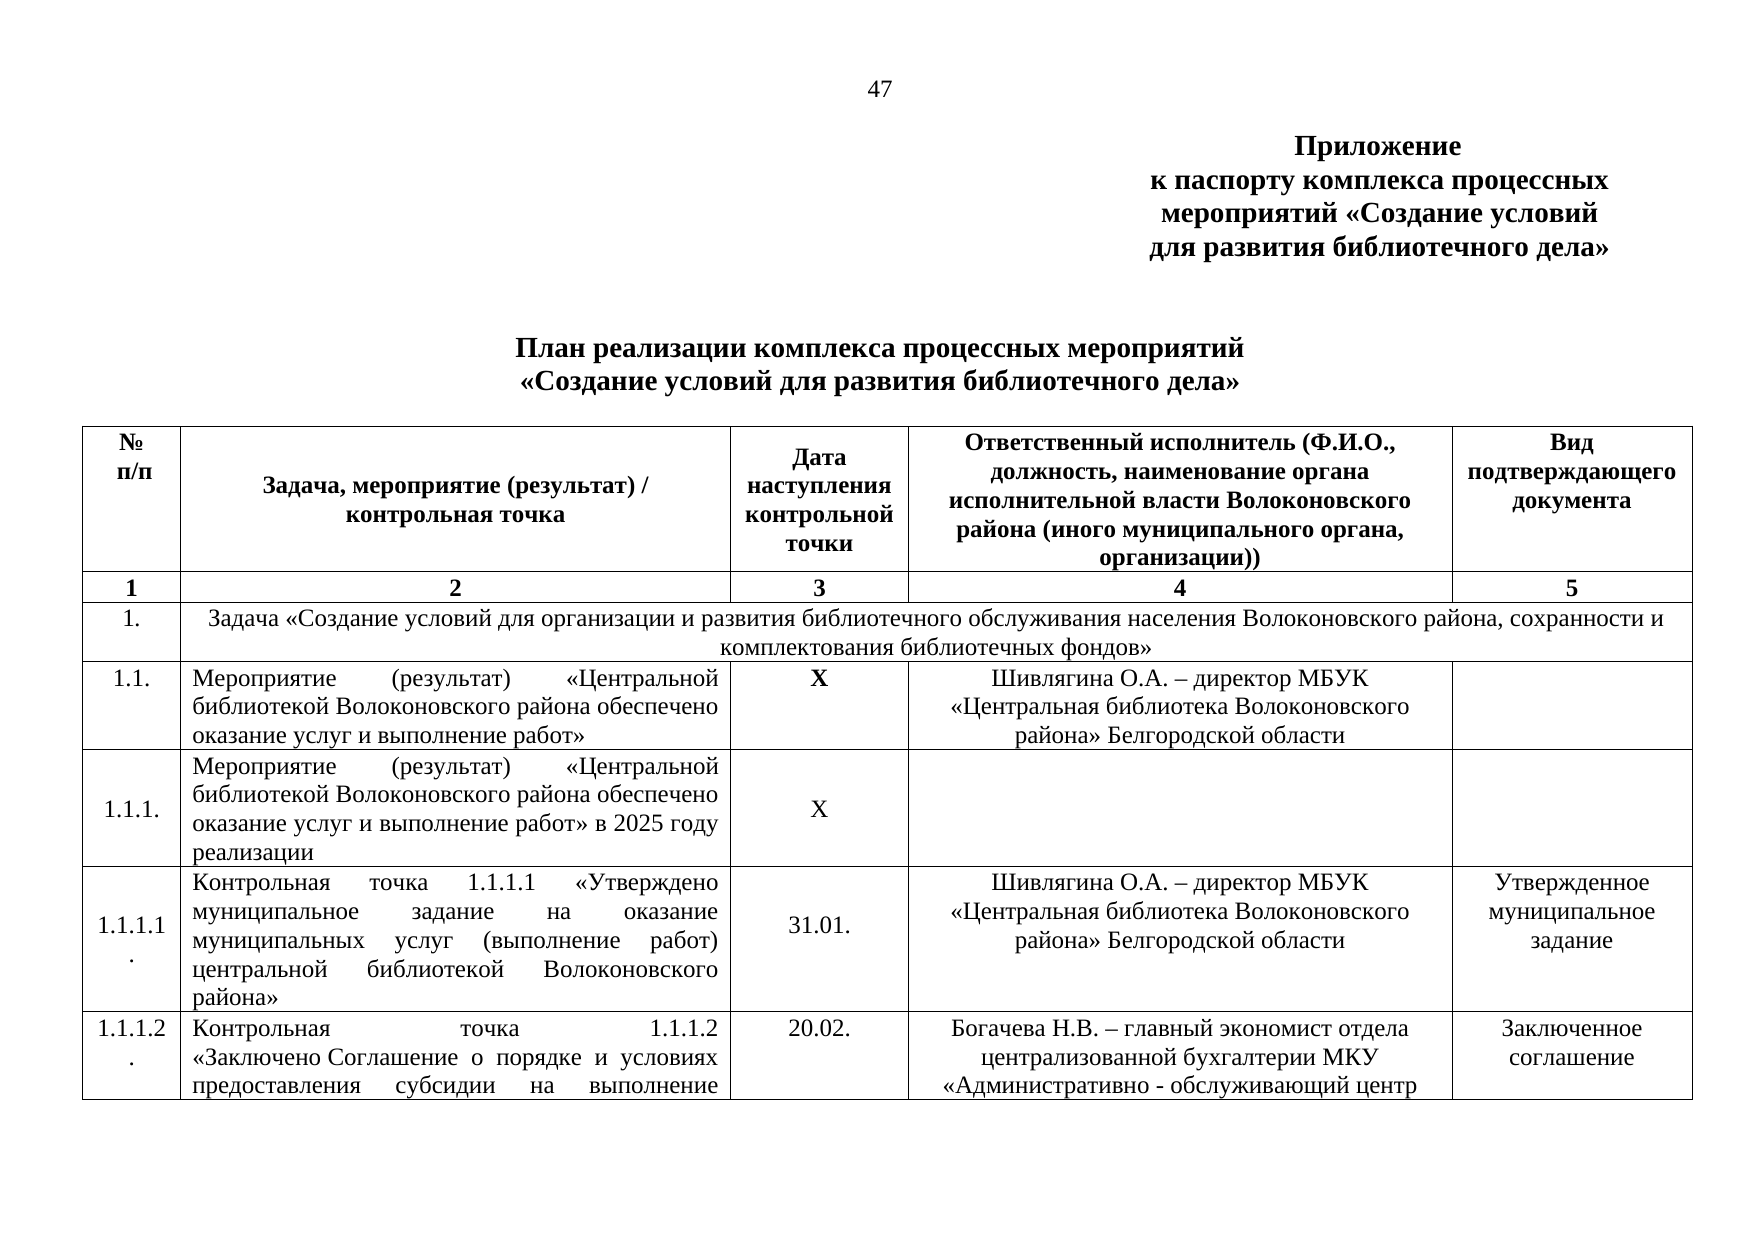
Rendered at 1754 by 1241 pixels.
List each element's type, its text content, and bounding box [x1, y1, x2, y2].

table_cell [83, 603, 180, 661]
subtitle План реализации комплекса процессных мероприятий [24, 330, 1736, 363]
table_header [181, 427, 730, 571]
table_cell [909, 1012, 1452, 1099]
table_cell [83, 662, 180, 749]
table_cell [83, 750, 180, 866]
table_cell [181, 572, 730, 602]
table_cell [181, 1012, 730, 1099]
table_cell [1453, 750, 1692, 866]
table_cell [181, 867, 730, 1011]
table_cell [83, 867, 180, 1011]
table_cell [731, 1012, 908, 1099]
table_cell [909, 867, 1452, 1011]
subtitle «Создание условий для развития библиотечного дела» [24, 363, 1736, 397]
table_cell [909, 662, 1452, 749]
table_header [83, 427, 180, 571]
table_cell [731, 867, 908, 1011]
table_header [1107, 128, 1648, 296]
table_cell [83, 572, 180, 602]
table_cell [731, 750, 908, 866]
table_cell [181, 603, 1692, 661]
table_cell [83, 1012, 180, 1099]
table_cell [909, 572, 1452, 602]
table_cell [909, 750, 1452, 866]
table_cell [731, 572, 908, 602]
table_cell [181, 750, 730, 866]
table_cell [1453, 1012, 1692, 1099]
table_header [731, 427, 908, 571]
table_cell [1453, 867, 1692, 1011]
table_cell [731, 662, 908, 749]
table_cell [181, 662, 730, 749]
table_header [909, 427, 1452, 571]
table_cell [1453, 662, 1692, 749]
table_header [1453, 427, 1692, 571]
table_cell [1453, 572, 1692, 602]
